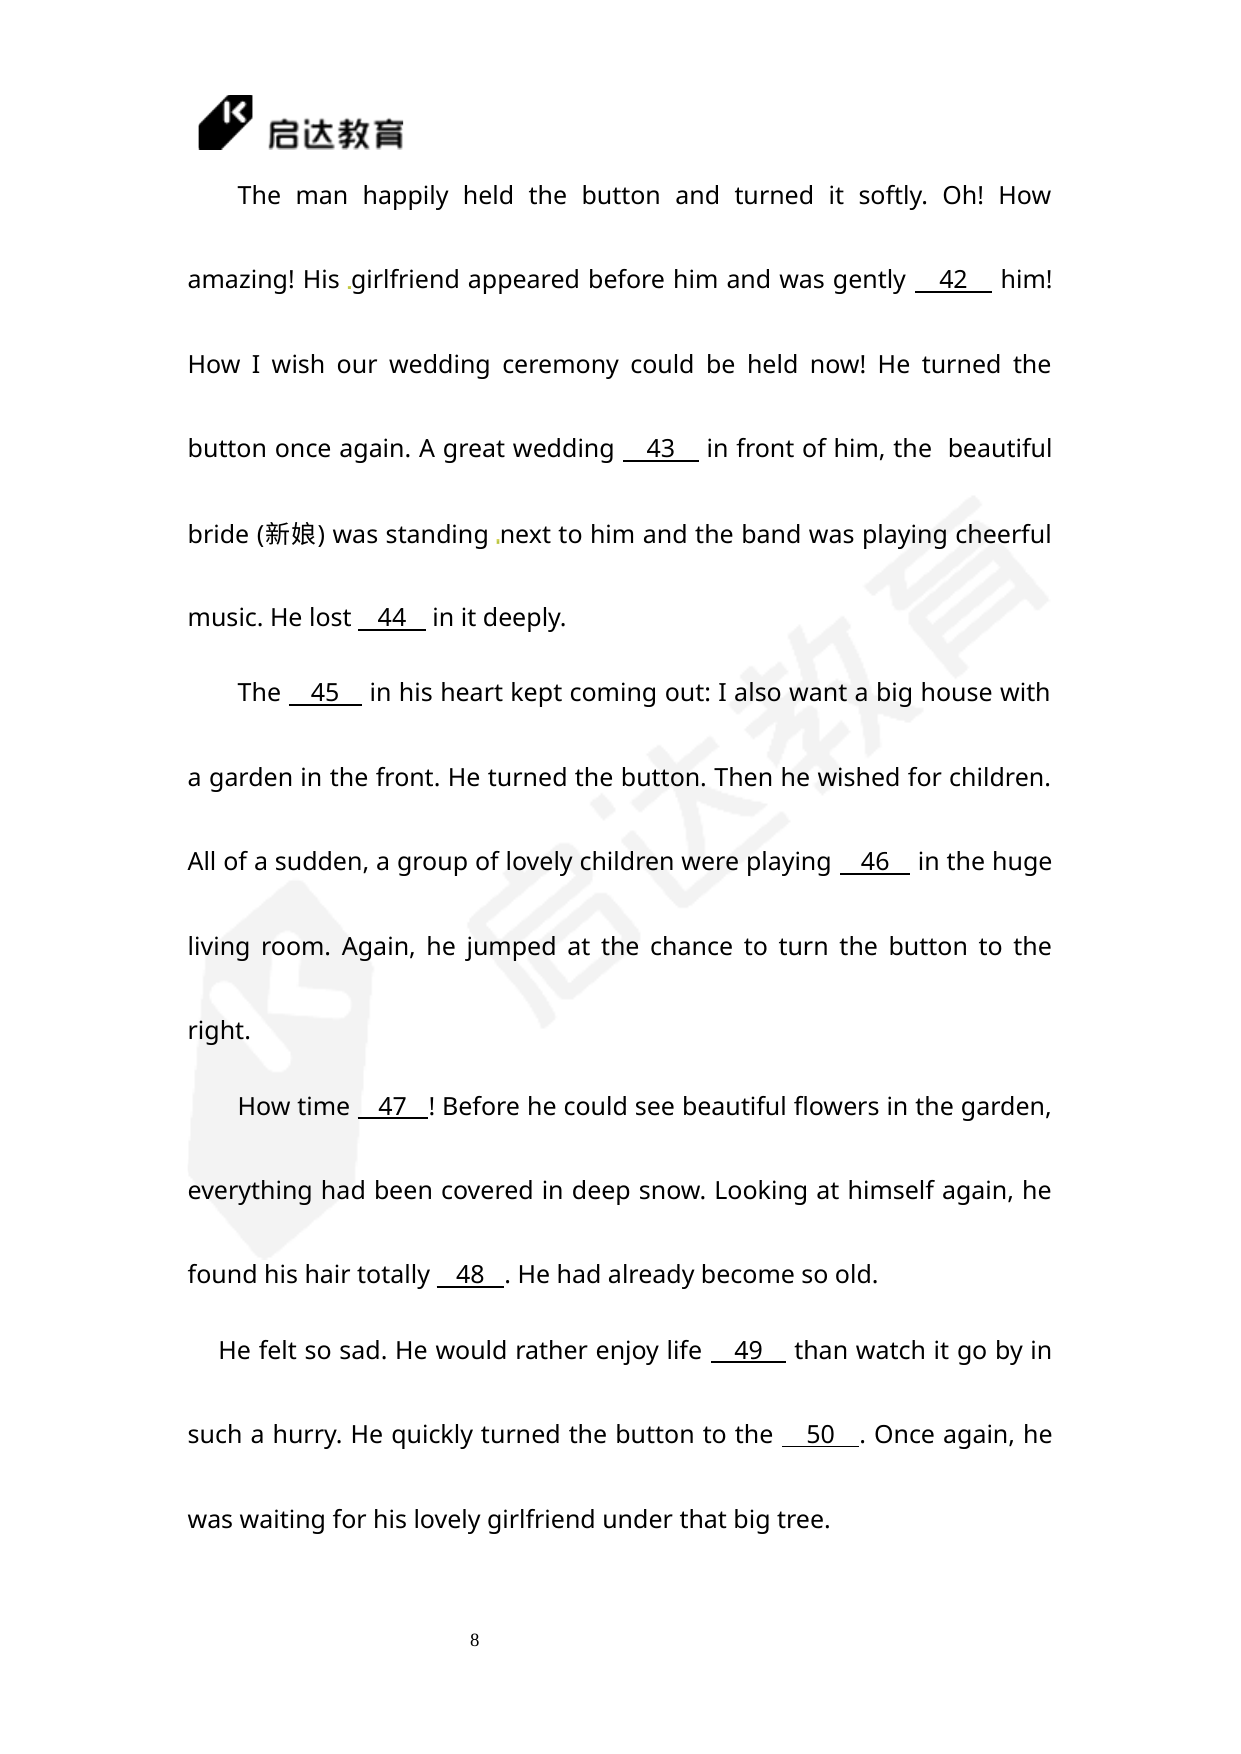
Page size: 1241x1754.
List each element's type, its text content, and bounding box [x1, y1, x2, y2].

text The man happily held the button and turned it softly. Oh! How amazing! His girlfriend appeared before him and was gently 42 him! How I wish our wedding ceremony could be held now! He turned the button once again. A great wedding 43 in front of him, the beautiful bride (新娘) was standing next to him and the band was playing cheerful music. He lost 44 in it deeply. [187, 162, 1053, 649]
text He felt so sad. He would rather enjoy life 49 than watch it go by in such a hurry. He quickly turned the button to the 50 . Once again, he was waiting for his lovely girlfriend under that big tree. [187, 1317, 1053, 1551]
picture [198, 95, 404, 150]
text The 45 in his heart kept coming out: I also want a big house with a garden in the front. He turned the button. Then he wished for children. All of a sudden, a group of lovely children were playing 46 in the huge living room. Again, he jumped at the chance to turn the button to the right. [187, 659, 1053, 1062]
text How time 47 ! Before he could see beautiful flowers in the garden, everything had been covered in deep snow. Looking at himself again, he found his hair totally 48 . He had already become so old. [187, 1073, 1053, 1307]
